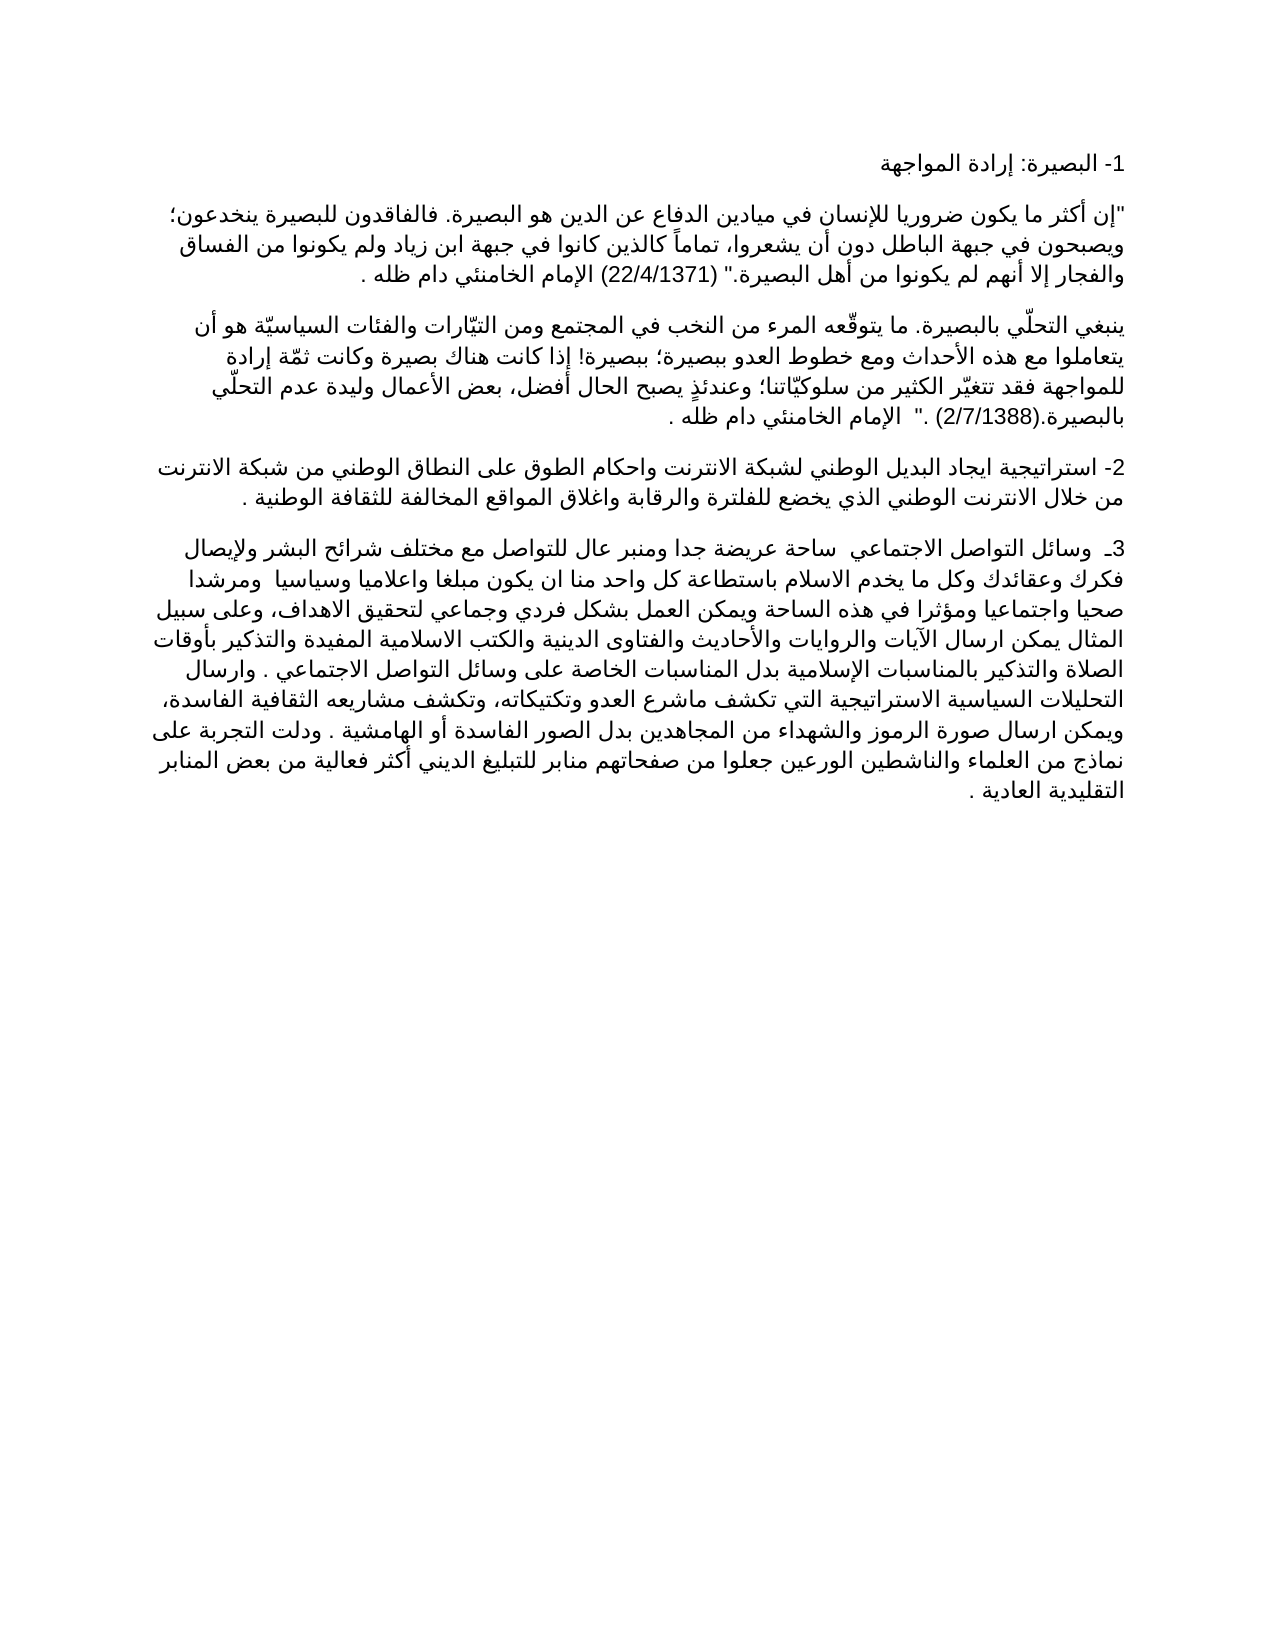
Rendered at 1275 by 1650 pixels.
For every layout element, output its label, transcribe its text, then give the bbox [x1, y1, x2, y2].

text 2- استراتيجية ايجاد البديل الوطني لشبكة الانترنت واحكام الطوق على النطاق الوطني من شبكة الانترنت من خلال الانترنت الوطني الذي يخضع للفلترة والرقابة واغلاق المواقع المخالفة للثقافة الوطنية . [150, 454, 1125, 511]
text 3ـ وسائل التواصل الاجتماعي ساحة عريضة جدا ومنبر عال للتواصل مع مختلف شرائح البشر ولإيصال فكرك وعقائدك وكل ما يخدم الاسلام باستطاعة كل واحد منا ان يكون مبلغا واعلاميا وسياسيا ومرشدا صحيا واجتماعيا ومؤثرا في هذه الساحة ويمكن العمل بشكل فردي وجماعي لتحقيق الاهداف، وعلى سبيل المثال يمكن ارسال الآيات والروايات والأحاديث والفتاوى الدينية والكتب الاسلامية المفيدة والتذكير بأوقات الصلاة والتذكير بالمناسبات الإسلامية بدل المناسبات الخاصة على وسائل التواصل الاجتماعي . وارسال التحليلات السياسية الاستراتيجية التي تكشف ماشرع العدو وتكتيكاته، وتكشف مشاريعه الثقافية الفاسدة، ويمكن ارسال صورة الرموز والشهداء من المجاهدين بدل الصور الفاسدة أو الهامشية . ودلت التجربة على نماذج من العلماء والناشطين الورعين جعلوا من صفحاتهم منابر للتبليغ الديني أكثر فعالية من بعض المنابر التقليدية العادية . [150, 535, 1125, 803]
text "إن أكثر ما يكون ضروريا للإنسان في ميادين الدفاع عن الدين هو البصيرة. فالفاقدون للبصيرة ينخدعون؛ ويصبحون في جبهة الباطل دون أن يشعروا، تماماً كالذين كانوا في جبهة ابن زياد ولم يكونوا من الفساق والفجار إلا أنهم لم يكونوا من أهل البصيرة." (22/4/1371) الإمام الخامنئي دام ظله . [150, 201, 1125, 288]
text ينبغي التحلّي بالبصيرة. ما يتوقّعه المرء من النخب في المجتمع ومن التيّارات والفئات السياسيّة هو أن يتعاملوا مع هذه الأحداث ومع خطوط العدو ببصيرة؛ ببصيرة! إذا كانت هناك بصيرة وكانت ثمّة إرادة للمواجهة فقد تتغيّر الكثير من سلوكيّاتنا؛ وعندئذٍ يصبح الحال أفضل، بعض الأعمال وليدة عدم التحلّي بالبصيرة.(2/7/1388) ." الإمام الخامنئي دام ظله . [150, 312, 1125, 429]
text 1- البصيرة: إرادة المواجهة [150, 150, 1125, 176]
